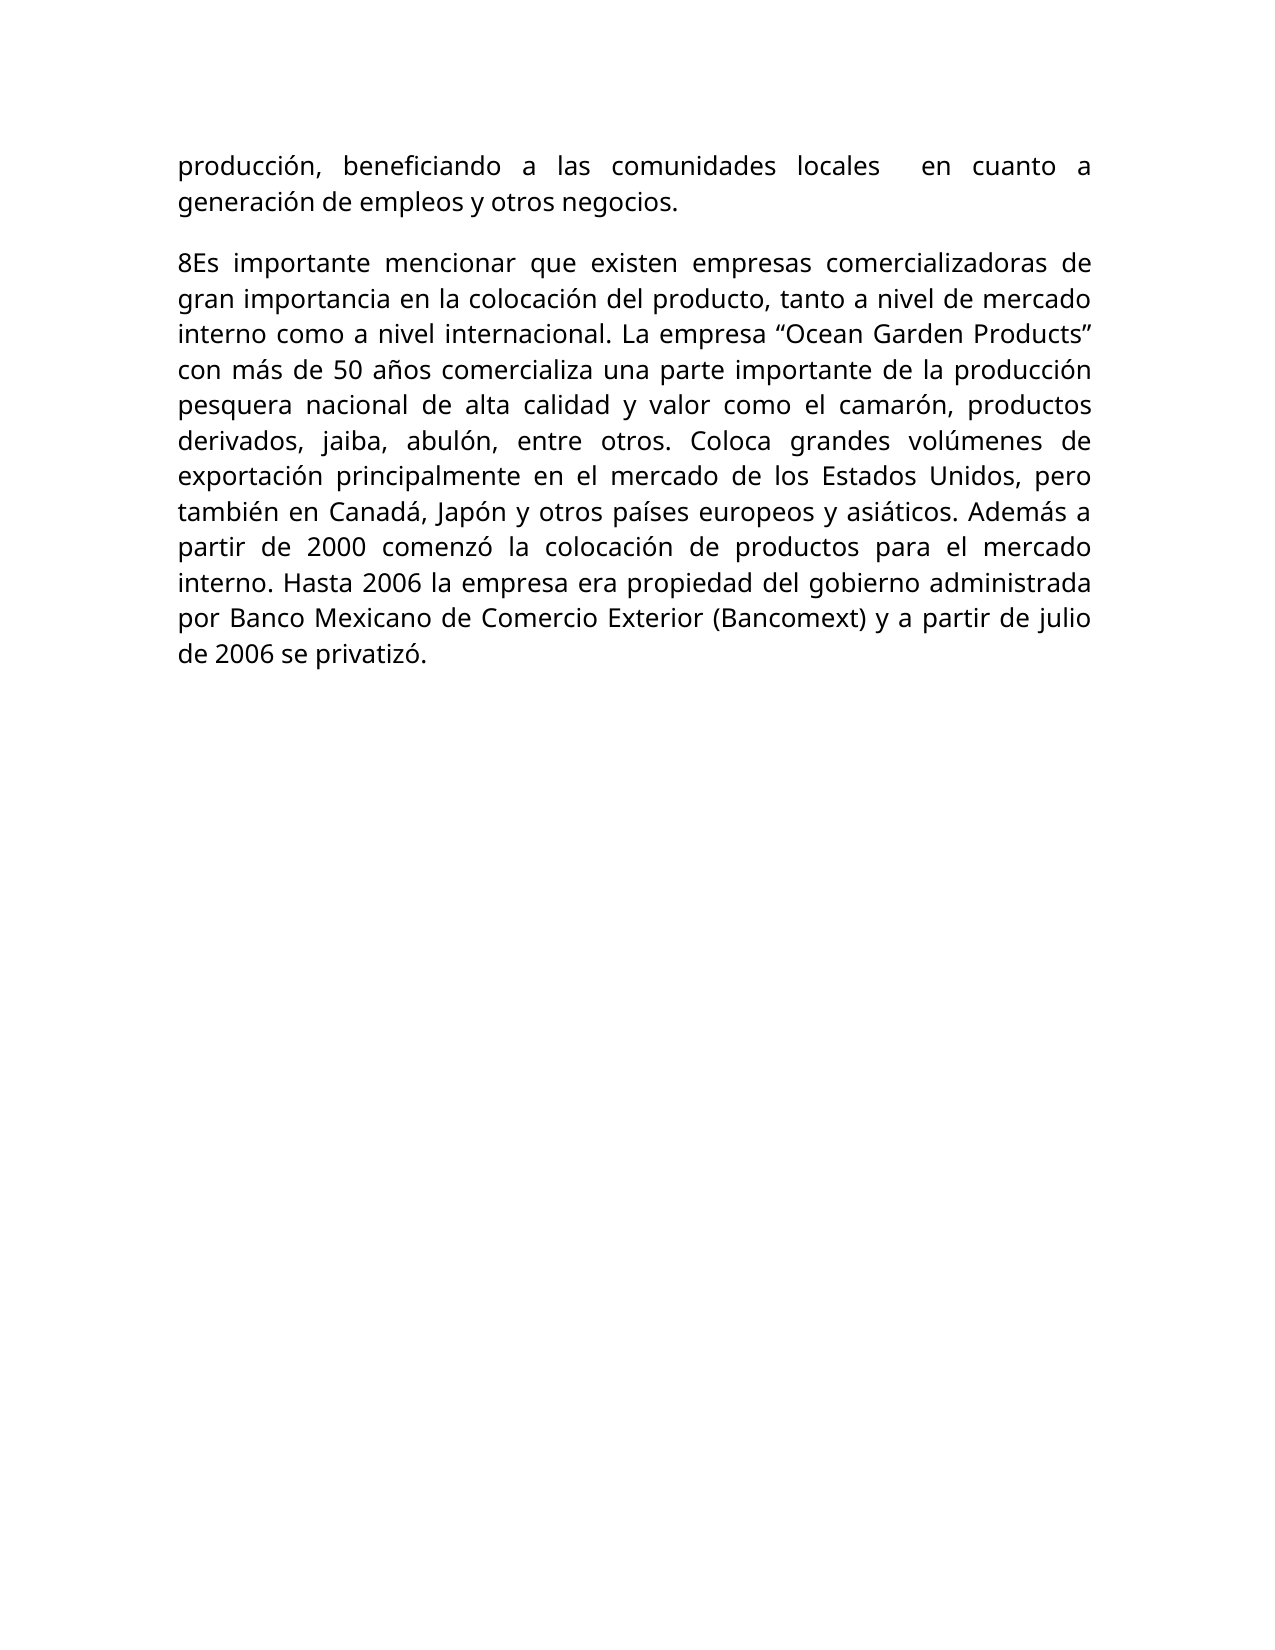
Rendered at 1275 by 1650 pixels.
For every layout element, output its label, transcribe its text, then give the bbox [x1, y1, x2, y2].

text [177, 148, 1093, 219]
text 8Es importante mencionar que existen empresas comercializadoras de gran importancia en la colocación del producto, tanto a nivel de mercado interno como a nivel internacional. La empresa “Ocean Garden Products” con más de 50 años comercializa una parte importante de la producción pesquera nacional de alta calidad y valor como el camarón, productos derivados, jaiba, abulón, entre otros. Coloca grandes volúmenes de exportación principalmente en el mercado de los Estados Unidos, pero también en Canadá, Japón y otros países europeos y asiáticos. Además a partir de 2000 comenzó la colocación de productos para el mercado interno. Hasta 2006 la empresa era propiedad del gobierno administrada por Banco Mexicano de Comercio Exterior (Bancomext) y a partir de julio de 2006 se privatizó. [177, 245, 1093, 671]
